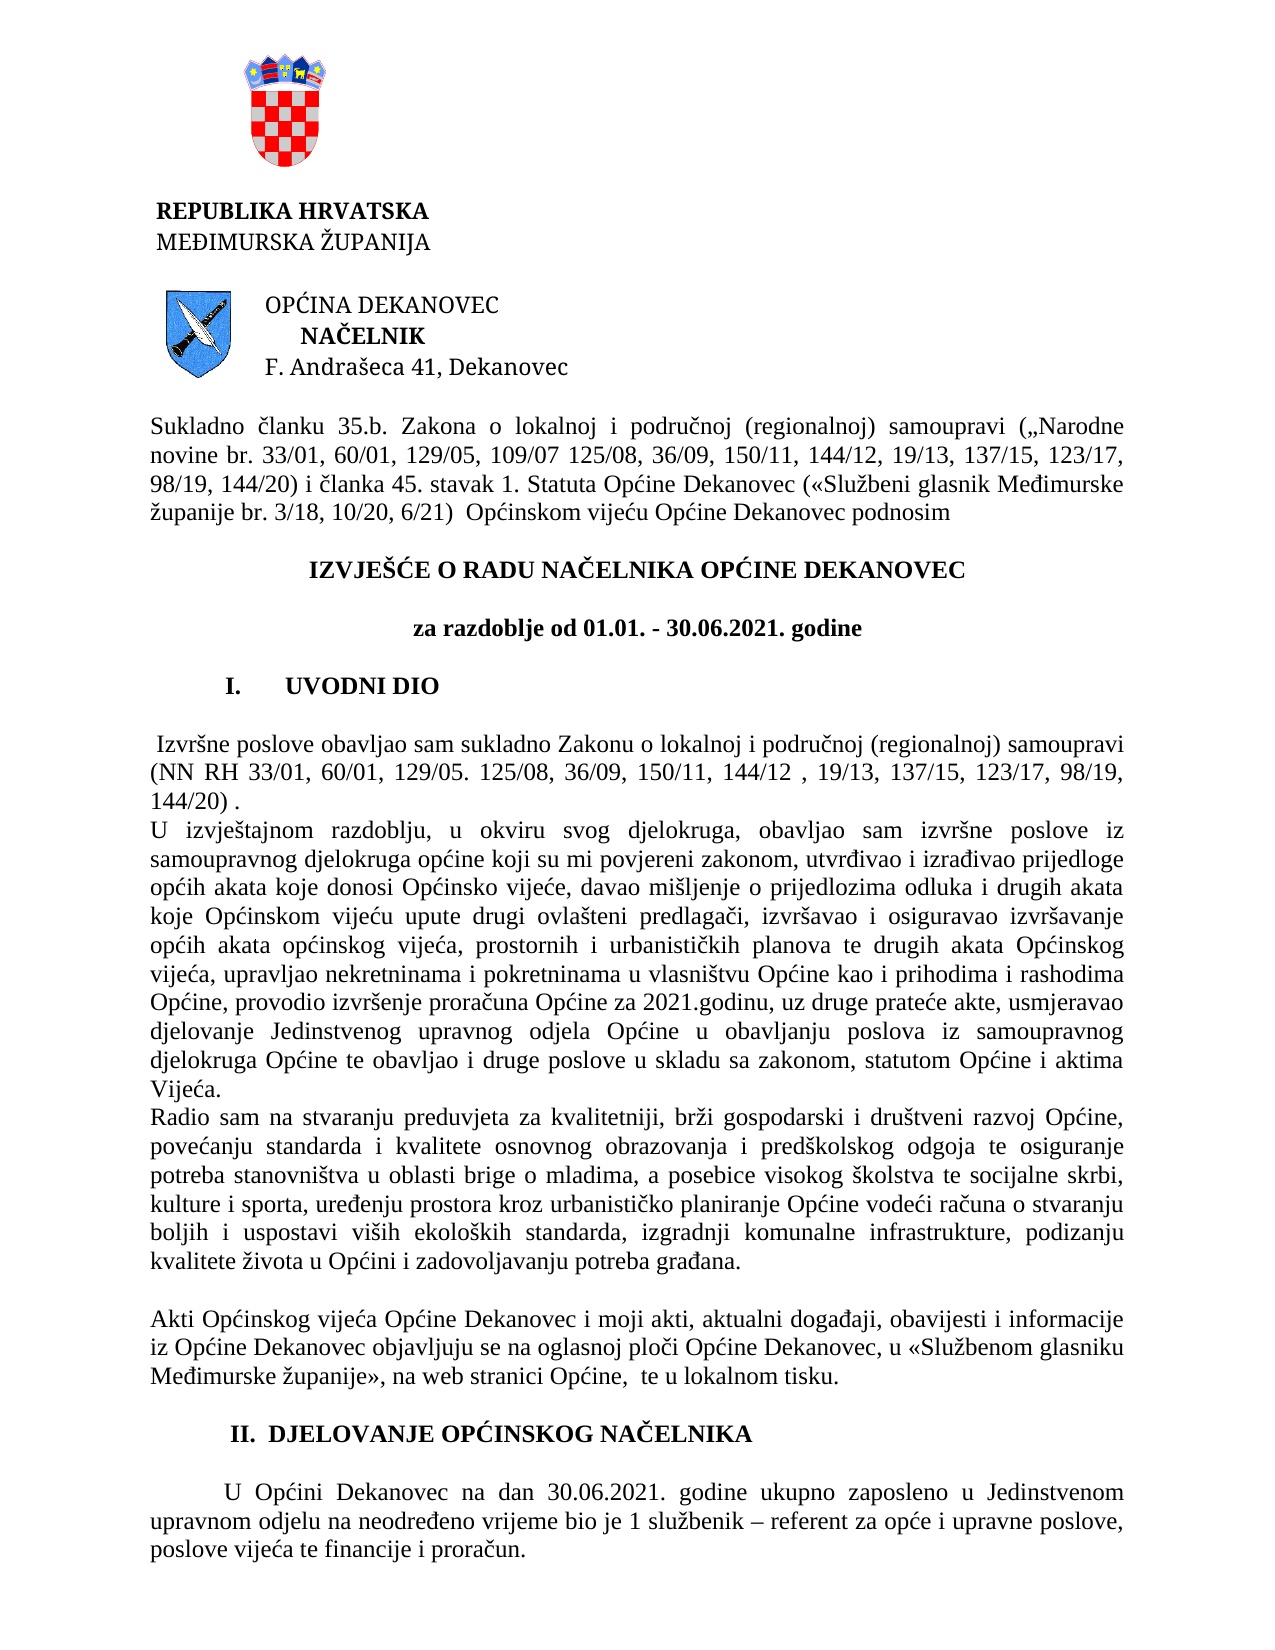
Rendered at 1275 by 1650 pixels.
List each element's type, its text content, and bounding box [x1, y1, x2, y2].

title F. Andrašeca 41, Dekanovec [246, 351, 1125, 382]
title NAČELNIK [246, 320, 1125, 351]
text REPUBLIKA HRVATSKA [150, 195, 1125, 226]
text U izvještajnom razdoblju, u okviru svog djelokruga, obavljao sam izvršne poslove iz samoupravnog djelokruga općine koji su mi povjereni zakonom, utvrđivao i izrađivao prijedloge općih akata koje donosi Općinsko vijeće, davao mišljenje o prijedlozima odluka i drugih akata koje Općinskom vijeću upute drugi ovlašteni predlagači, izvršavao i osiguravao izvršavanje općih akata općinskog vijeća, prostornih i urbanističkih planova te drugih akata Općinskog vijeća, upravljao nekretninama i pokretninama u vlasništvu Općine kao i prihodima i rashodima Općine, provodio izvršenje proračuna Općine za 2021.godinu, uz druge prateće akte, usmjeravao djelovanje Jedinstvenog upravnog odjela Općine u obavljanju poslova iz samoupravnog djelokruga Općine te obavljao i druge poslove u skladu sa zakonom, statutom Općine i aktima Vijeća. [150, 815, 1125, 1102]
picture [150, 277, 246, 391]
text Akti Općinskog vijeća Općine Dekanovec i moji akti, aktualni događaji, obavijesti i informacije iz Općine Dekanovec objavljuju se na oglasnoj ploči Općine Dekanovec, u «Službenom glasniku Međimurske županije», na web stranici Općine, te u lokalnom tisku. [150, 1304, 1125, 1390]
subtitle IZVJEŠĆE O RADU NAČELNIKA OPĆINE DEKANOVEC [150, 555, 1125, 584]
text Izvršne poslove obavljao sam sukladno Zakonu o lokalnoj i područnoj (regionalnoj) samoupravi (NN RH 33/01, 60/01, 129/05. 125/08, 36/09, 150/11, 144/12 , 19/13, 137/15, 123/17, 98/19, 144/20) . [150, 729, 1125, 815]
text OPĆINA DEKANOVEC [246, 289, 1125, 320]
text U Općini Dekanovec na dan 30.06.2021. godine ukupno zaposleno u Jedinstvenom upravnom odjelu na neodređeno vrijeme bio je 1 službenik – referent za opće i upravne poslove, poslove vijeća te financije i proračun. [150, 1477, 1125, 1563]
text Radio sam na stvaranju preduvjeta za kvalitetniji, brži gospodarski i društveni razvoj Općine, povećanju standarda i kvalitete osnovnog obrazovanja i predškolskog odgoja te osiguranje potreba stanovništva u oblasti brige o mladima, a posebice visokog školstva te socijalne skrbi, kulture i sporta, uređenju prostora kroz urbanističko planiranje Općine vodeći računa o stvaranju boljih i uspostavi viših ekoloških standarda, izgradnji komunalne infrastrukture, podizanju kvalitete života u Općini i zadovoljavanju potreba građana. [150, 1102, 1125, 1275]
text II. DJELOVANJE OPĆINSKOG NAČELNIKA [150, 1419, 1125, 1448]
text za razdoblje od 01.01. - 30.06.2021. godine [150, 613, 1125, 642]
text Sukladno članku 35.b. Zakona o lokalnoj i područnoj (regionalnoj) samoupravi („Narodne novine br. 33/01, 60/01, 129/05, 109/07 125/08, 36/09, 150/11, 144/12, 19/13, 137/15, 123/17, 98/19, 144/20) i članka 45. stavak 1. Statuta Općine Dekanovec («Službeni glasnik Međimurske županije br. 3/18, 10/20, 6/21) Općinskom vijeću Općine Dekanovec podnosim [150, 411, 1125, 526]
text MEĐIMURSKA ŽUPANIJA [150, 226, 1125, 257]
text I. UVODNI DIO [150, 671, 1125, 699]
